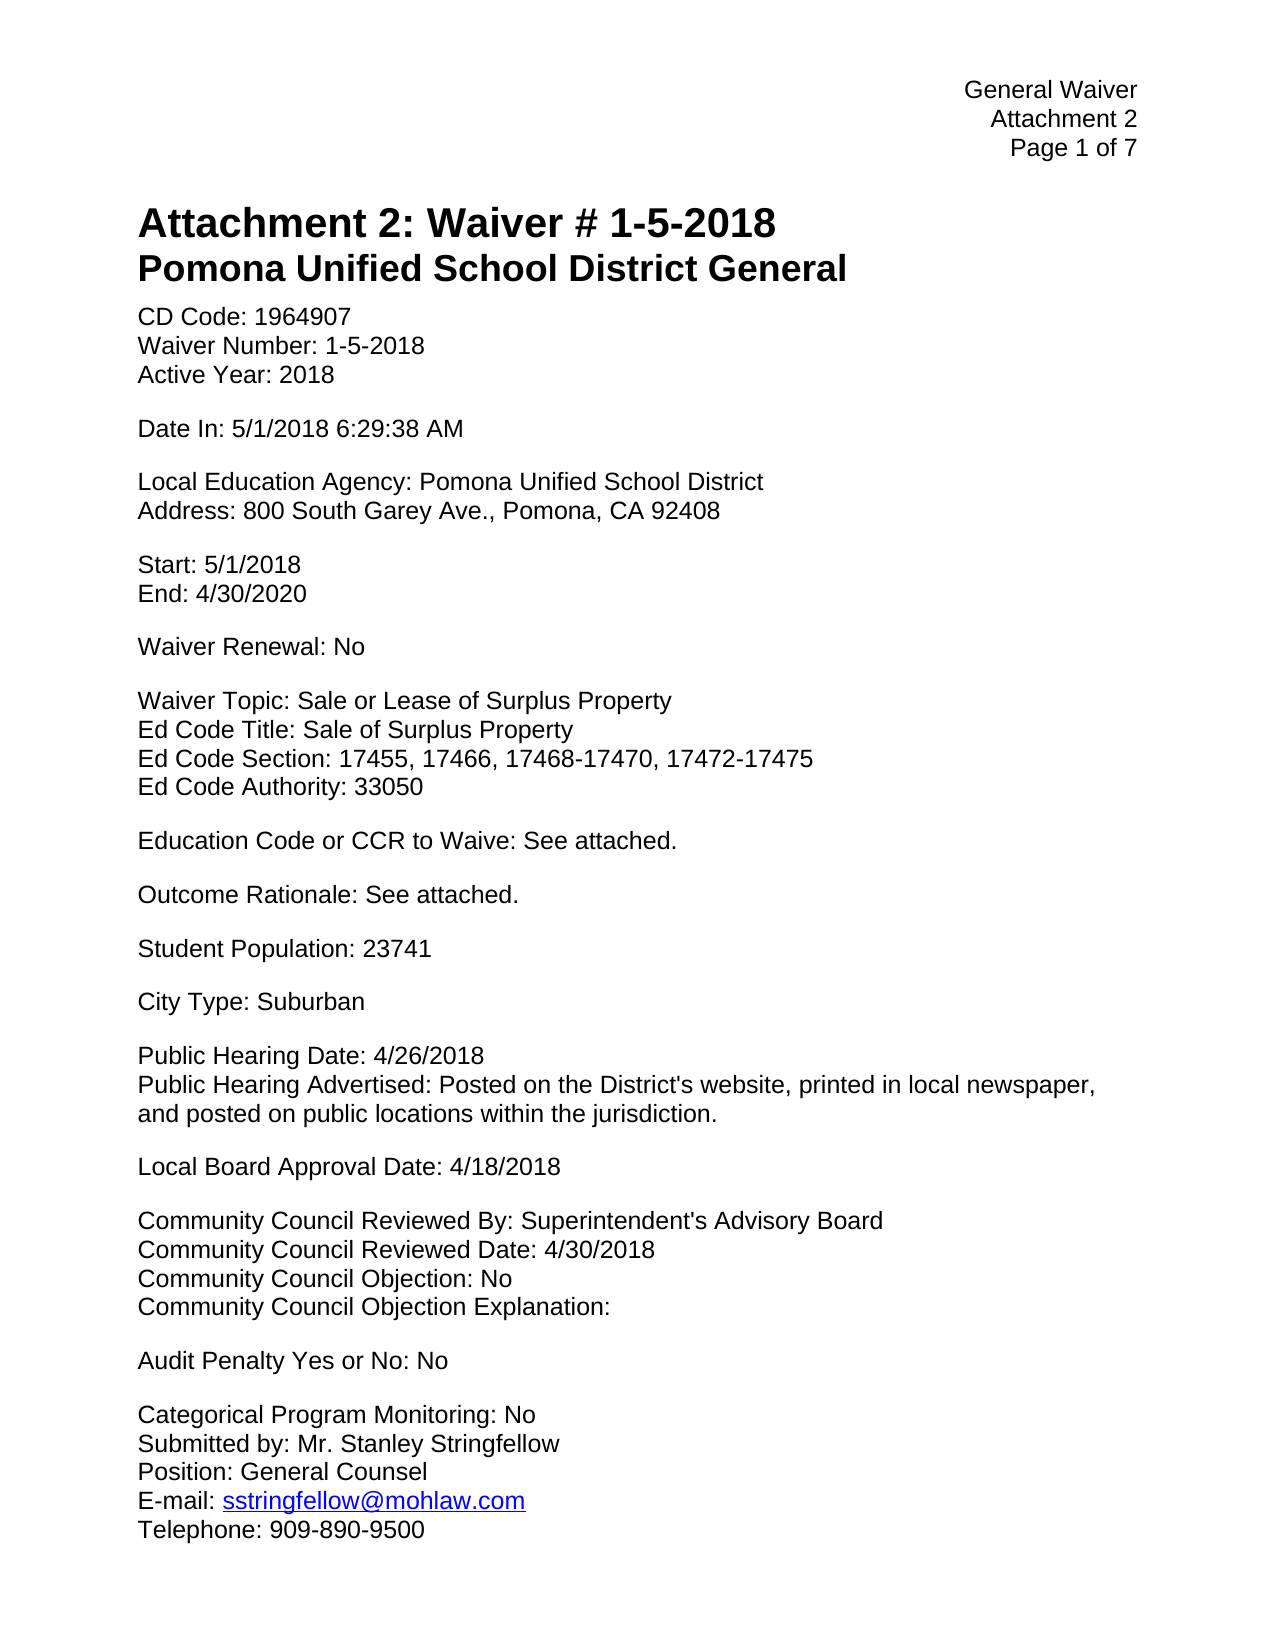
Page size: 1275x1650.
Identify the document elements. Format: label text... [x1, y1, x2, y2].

text Date In: 5/1/2018 6:29:38 AM [137, 413, 1137, 442]
text Local Board Approval Date: 4/18/2018 [137, 1152, 1137, 1181]
subtitle Attachment 2: Waiver # 1-5-2018 Pomona Unified School District General [137, 199, 1137, 290]
text Active Year: 2018 [137, 360, 1137, 388]
text Address: 800 South Garey Ave., Pomona, CA 92408 [137, 496, 1137, 525]
text Student Population: 23741 [137, 933, 1137, 962]
text Ed Code Section: 17455, 17466, 17468-17470, 17472-17475 [137, 743, 1137, 772]
text Ed Code Title: Sale of Surplus Property [137, 715, 1137, 743]
text CD Code: 1964907 [137, 302, 1137, 331]
text Community Council Reviewed By: Superintendent's Advisory Board [137, 1206, 1137, 1235]
text Categorical Program Monitoring: No [137, 1400, 1137, 1428]
text Submitted by: Mr. Stanley Stringfellow [137, 1428, 1137, 1457]
text E-mail: sstringfellow@mohlaw.com [137, 1486, 1137, 1515]
text Education Code or CCR to Waive: See attached. [137, 826, 1137, 855]
text Outcome Rationale: See attached. [137, 880, 1137, 908]
text City Type: Suburban [137, 987, 1137, 1016]
text Audit Penalty Yes or No: No [137, 1346, 1137, 1375]
text Public Hearing Advertised: Posted on the District's website, printed in local newspaper, and posted on public locations within the jurisdiction. [137, 1070, 1137, 1127]
text Telephone: 909-890-9500 [137, 1515, 1137, 1543]
text Community Council Objection: No [137, 1263, 1137, 1292]
text Waiver Topic: Sale or Lease of Surplus Property [137, 686, 1137, 715]
text End: 4/30/2020 [137, 578, 1137, 607]
text Waiver Number: 1-5-2018 [137, 331, 1137, 360]
text Public Hearing Date: 4/26/2018 [137, 1041, 1137, 1070]
text Community Council Reviewed Date: 4/30/2018 [137, 1235, 1137, 1263]
text Waiver Renewal: No [137, 632, 1137, 661]
text Local Education Agency: Pomona Unified School District [137, 467, 1137, 496]
text Start: 5/1/2018 [137, 550, 1137, 578]
text Position: General Counsel [137, 1457, 1137, 1486]
text Ed Code Authority: 33050 [137, 772, 1137, 801]
text Community Council Objection Explanation: [137, 1292, 1137, 1321]
